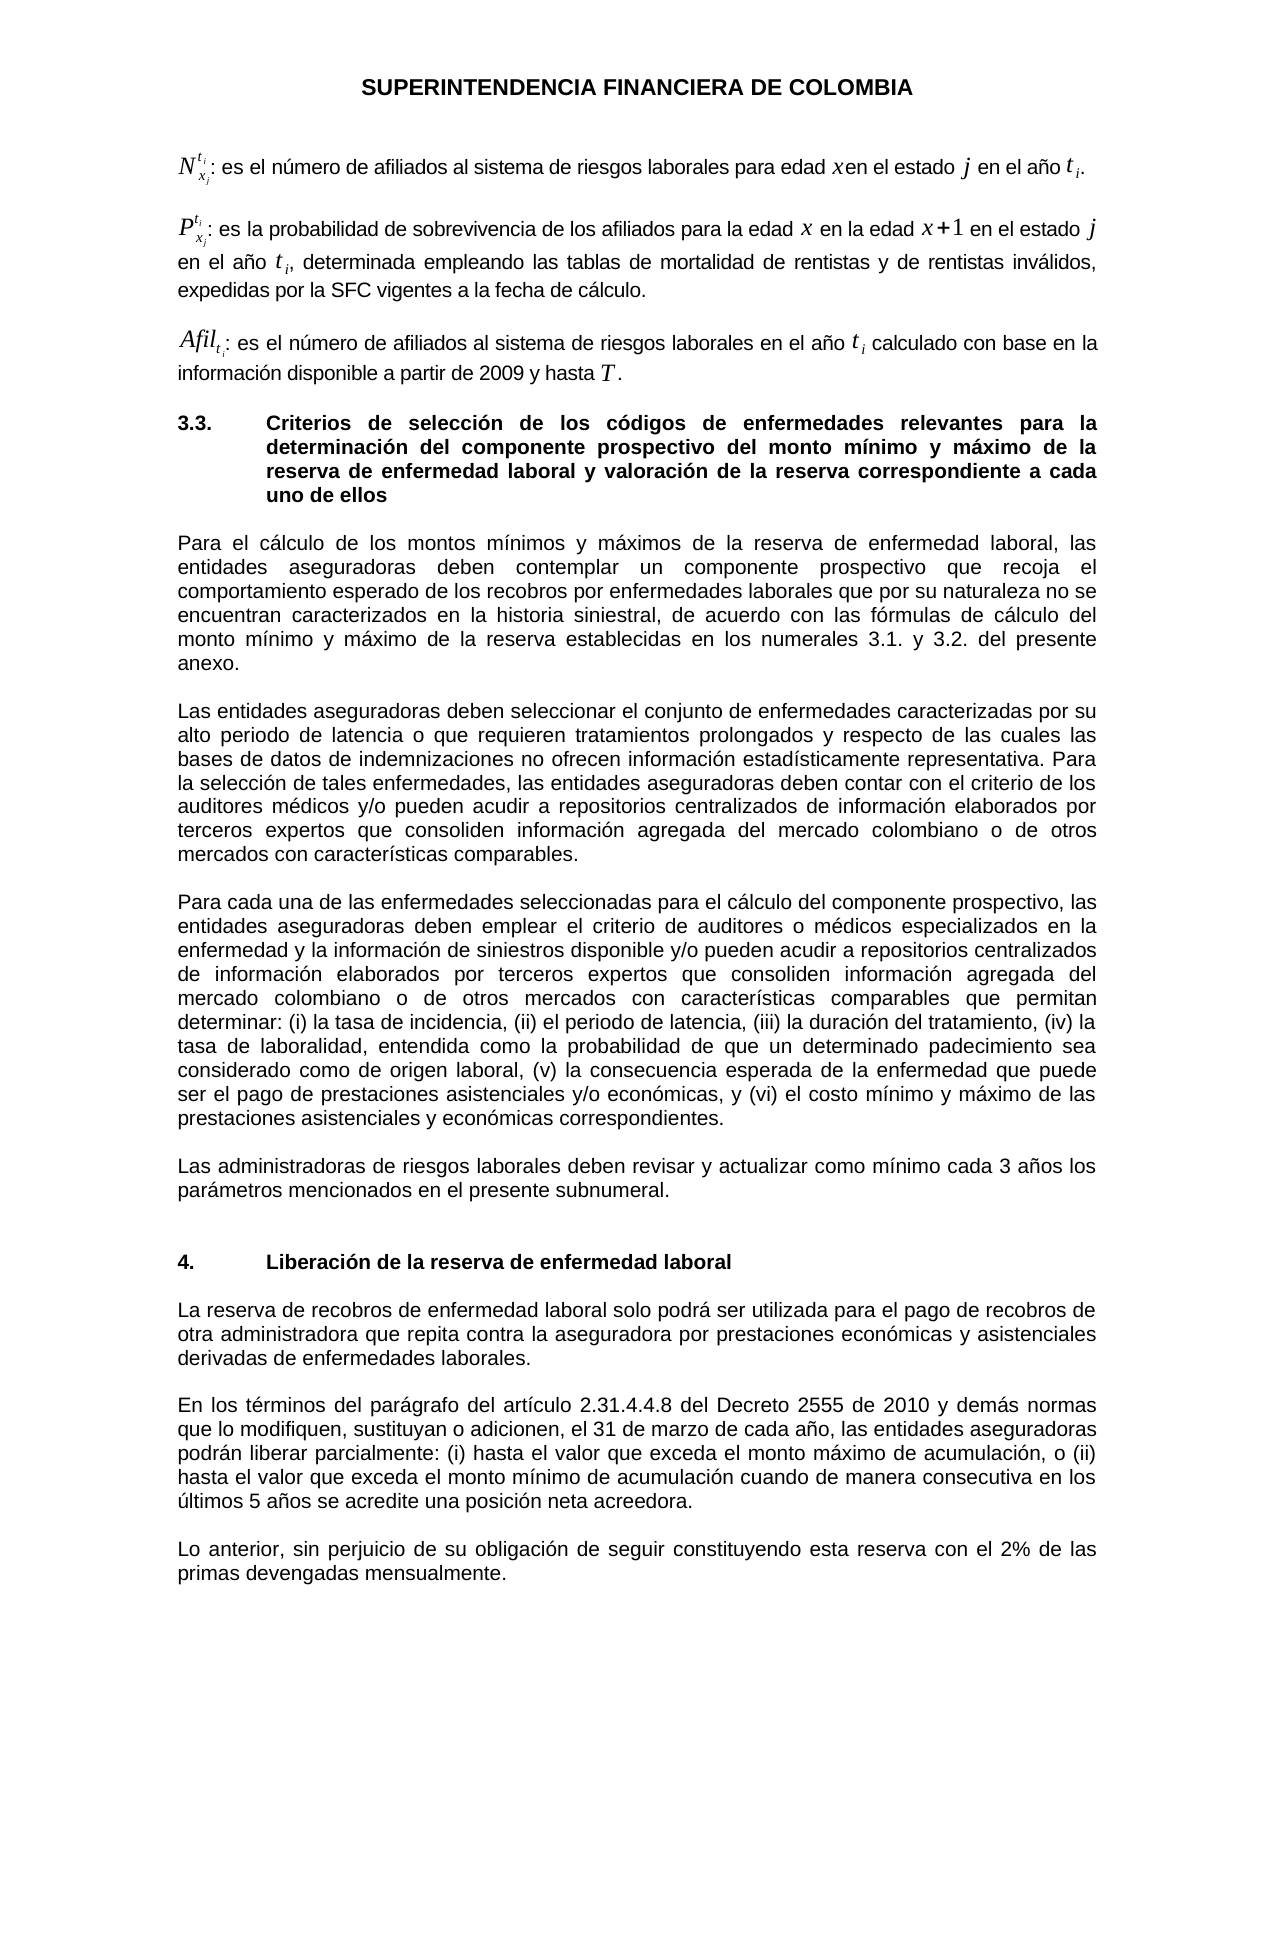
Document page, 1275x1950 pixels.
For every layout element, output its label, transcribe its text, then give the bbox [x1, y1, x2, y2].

text Para el cálculo de los montos mínimos y máximos de la reserva de enfermedad laboral, las entidades aseguradoras deben contemplar un componente prospectivo que recoja el comportamiento esperado de los recobros por enfermedades laborales que por su naturaleza no se encuentran caracterizados en la historia siniestral, de acuerdo con las fórmulas de cálculo del monto mínimo y máximo de la reserva establecidas en los numerales 3.1. y 3.2. del presente anexo. [177, 531, 1098, 674]
text Las entidades aseguradoras deben seleccionar el conjunto de enfermedades caracterizadas por su alto periodo de latencia o que requieren tratamientos prolongados y respecto de las cuales las bases de datos de indemnizaciones no ofrecen información estadísticamente representativa. Para la selección de tales enfermedades, las entidades aseguradoras deben contar con el criterio de los auditores médicos y/o pueden acudir a repositorios centralizados de información elaborados por terceros expertos que consoliden información agregada del mercado colombiano o de otros mercados con características comparables. [177, 698, 1098, 866]
text En los términos del parágrafo del artículo 2.31.4.4.8 del Decreto 2555 de 2010 y demás normas que lo modifiquen, sustituyan o adicionen, el 31 de marzo de cada año, las entidades aseguradoras podrán liberar parcialmente: (i) hasta el valor que exceda el monto máximo de acumulación, o (ii) hasta el valor que exceda el monto mínimo de acumulación cuando de manera consecutiva en los últimos 5 años se acredite una posición neta acreedora. [177, 1393, 1098, 1513]
text : es la probabilidad de sobrevivencia de los afiliados para la edad en la edad en el estado en el año , determinada empleando las tablas de mortalidad de rentistas y de rentistas inválidos, expedidas por la SFC vigentes a la fecha de cálculo. [177, 209, 1098, 302]
text La reserva de recobros de enfermedad laboral solo podrá ser utilizada para el pago de recobros de otra administradora que repita contra la aseguradora por prestaciones económicas y asistenciales derivadas de enfermedades laborales. [177, 1297, 1098, 1369]
text Lo anterior, sin perjuicio de su obligación de seguir constituyendo esta reserva con el 2% de las primas devengadas mensualmente. [177, 1537, 1098, 1585]
list Liberación de la reserva de enfermedad laboral [177, 1249, 1098, 1273]
list Criterios de selección de los códigos de enfermedades relevantes para la determinación del componente prospectivo del monto mínimo y máximo de la reserva de enfermedad laboral y valoración de la reserva correspondiente a cada uno de ellos [177, 411, 1098, 507]
text Las administradoras de riesgos laborales deben revisar y actualizar como mínimo cada 3 años los parámetros mencionados en el presente subnumeral. [177, 1154, 1098, 1202]
text : es el número de afiliados al sistema de riesgos laborales para edad en el estado en el año . [177, 148, 1098, 185]
text Para cada una de las enfermedades seleccionadas para el cálculo del componente prospectivo, las entidades aseguradoras deben emplear el criterio de auditores o médicos especializados en la enfermedad y la información de siniestros disponible y/o pueden acudir a repositorios centralizados de información elaborados por terceros expertos que consoliden información agregada del mercado colombiano o de otros mercados con características comparables que permitan determinar: (i) la tasa de incidencia, (ii) el periodo de latencia, (iii) la duración del tratamiento, (iv) la tasa de laboralidad, entendida como la probabilidad de que un determinado padecimiento sea considerado como de origen laboral, (v) la consecuencia esperada de la enfermedad que puede ser el pago de prestaciones asistenciales y/o económicas, y (vi) el costo mínimo y máximo de las prestaciones asistenciales y económicas correspondientes. [177, 890, 1098, 1130]
text : es el número de afiliados al sistema de riesgos laborales en el año calculado con base en la información disponible a partir de 2009 y hasta . [177, 326, 1098, 387]
